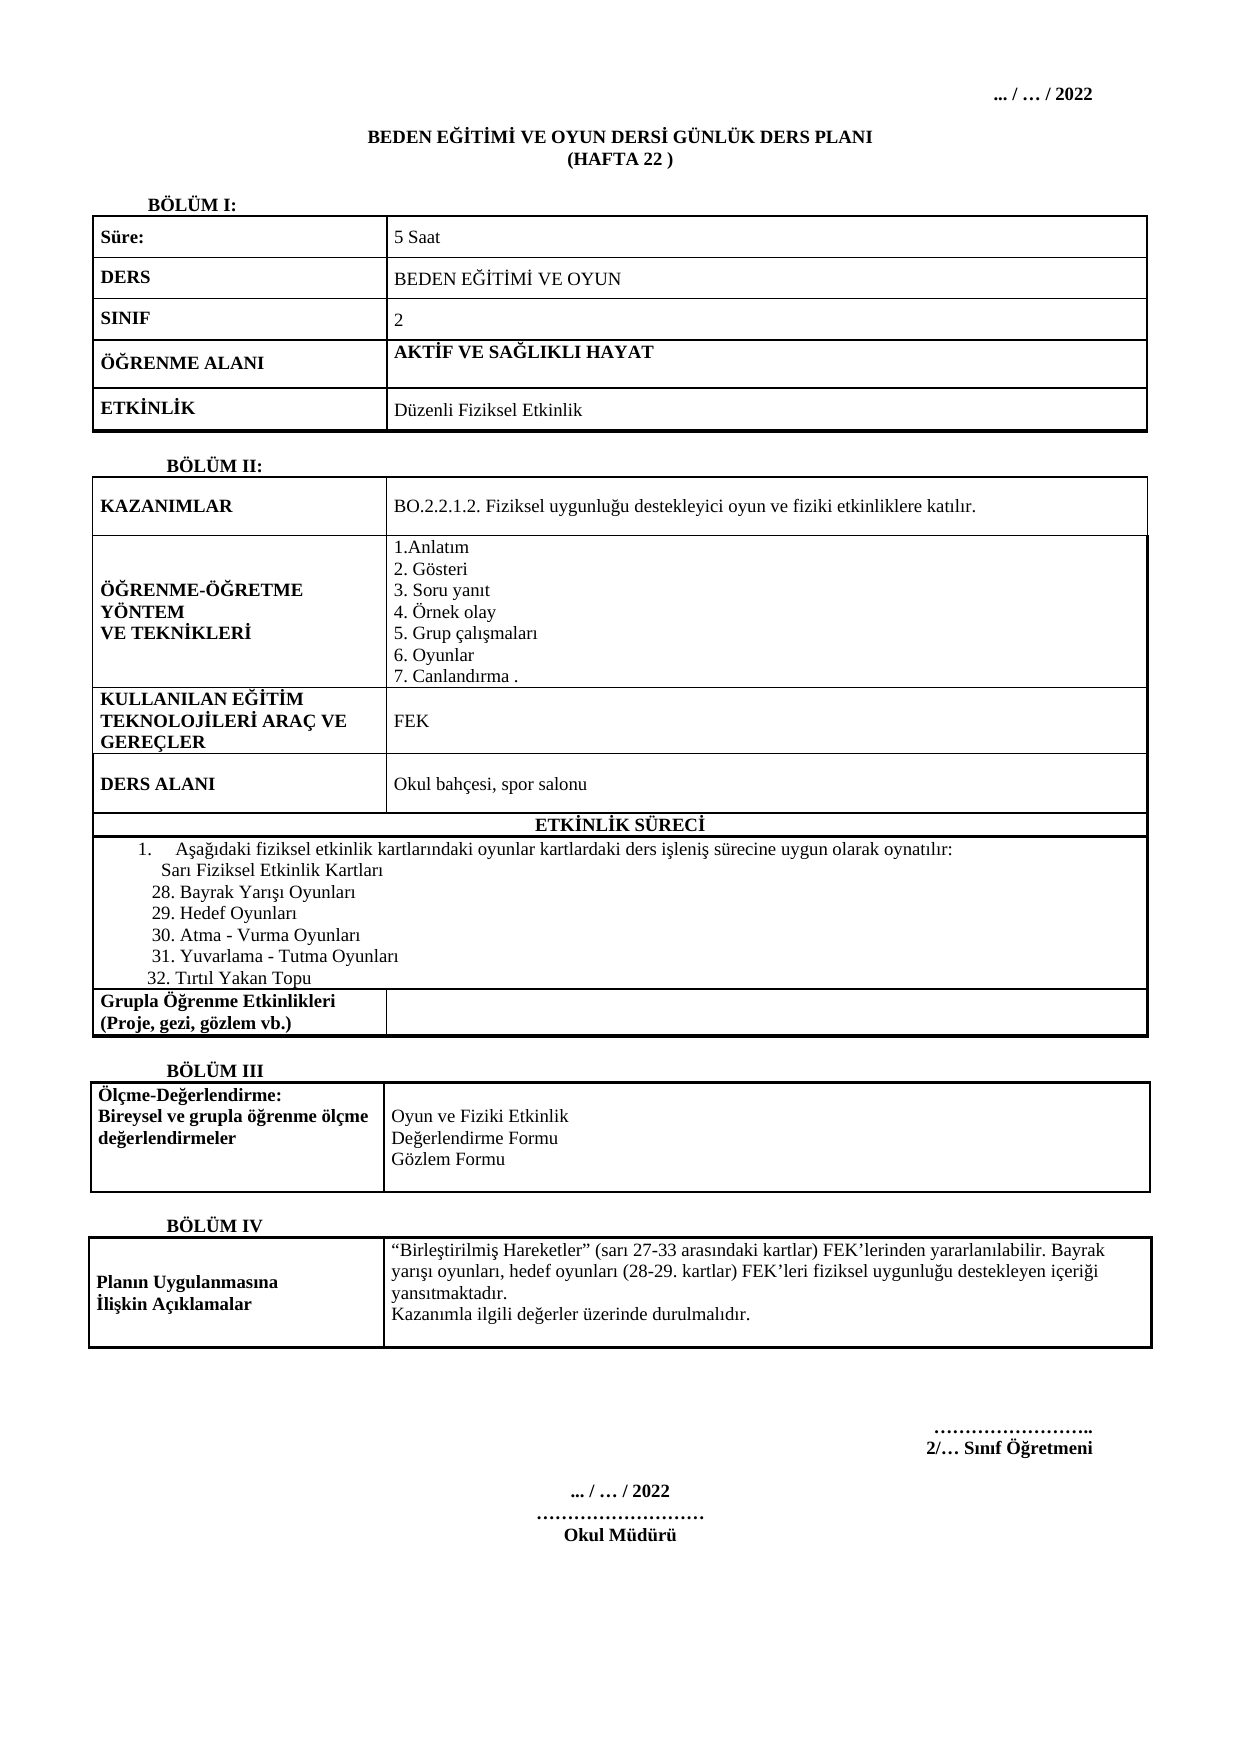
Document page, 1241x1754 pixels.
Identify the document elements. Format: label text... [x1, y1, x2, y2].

table_header Planın Uygulanmasına İlişkin Açıklamalar [90, 1239, 383, 1346]
table_cell SINIF [94, 299, 386, 339]
table_cell DERS ALANI [94, 754, 386, 812]
subtitle BÖLÜM III [148, 1060, 1093, 1081]
text ... / … / 2022 [148, 1480, 1093, 1502]
table_cell 2 [388, 299, 1146, 339]
table_cell ÖĞRENME-ÖĞRETME YÖNTEM VE TEKNİKLERİ [93, 536, 386, 687]
table_cell FEK [387, 688, 1146, 753]
table_cell Grupla Öğrenme Etkinlikleri (Proje, gezi, gözlem vb.) [94, 990, 386, 1033]
text …………………….. [148, 1416, 1093, 1437]
table_header Süre: [94, 217, 386, 256]
text Okul Müdürü [148, 1523, 1093, 1545]
table_cell 1.Anlatım 2. Gösteri 3. Soru yanıt 4. Örnek olay 5. Grup çalışmaları 6. Oyunlar 7. Canlandırma . [387, 536, 1146, 687]
table_cell [387, 990, 1146, 1033]
table_header “Birleştirilmiş Hareketler” (sarı 27-33 arasındaki kartlar) FEK’lerinden yararlanılabilir. Bayrak yarışı oyunları, hedef oyunları (28-29. kartlar) FEK’leri fiziksel uygunluğu destekleyen içeriği yansıtmaktadır. Kazanımla ilgili değerler üzerinde durulmalıdır. [385, 1239, 1150, 1346]
table_cell ÖĞRENME ALANI [94, 341, 386, 387]
table_cell BEDEN EĞİTİMİ VE OYUN [388, 258, 1146, 298]
table_cell Okul bahçesi, spor salonu [387, 754, 1146, 812]
text BÖLÜM I: [148, 193, 1093, 215]
table_cell Aşağıdaki fiziksel etkinlik kartlarındaki oyunlar kartlardaki ders işleniş sürecine uygun olarak oynatılır: Sarı Fiziksel Etkinlik Kartları 28. Bayrak Yarışı Oyunları 29. Hedef Oyunları 30. Atma - Vurma Oyunları 31. Yuvarlama - Tutma Oyunları 32. Tırtıl Yakan Topu [94, 838, 1146, 988]
text (HAFTA 22 ) [148, 148, 1093, 169]
table_header BO.2.2.1.2. Fiziksel uygunluğu destekleyici oyun ve fiziki etkinliklere katılır. [387, 478, 1147, 535]
table_header Ölçme-Değerlendirme: Bireysel ve grupla öğrenme ölçme değerlendirmeler [92, 1084, 383, 1191]
subtitle BÖLÜM IV [148, 1215, 1093, 1236]
text BÖLÜM II: [148, 455, 1093, 476]
table_cell DERS [94, 258, 386, 298]
table_cell KULLANILAN EĞİTİM TEKNOLOJİLERİ ARAÇ VE GEREÇLER [93, 688, 386, 753]
text ... / … / 2022 [148, 83, 1093, 105]
table_header 5 Saat [388, 217, 1146, 256]
table_cell AKTİF VE SAĞLIKLI HAYAT [388, 341, 1146, 387]
text 2/… Sınıf Öğretmeni [148, 1437, 1093, 1459]
text BEDEN EĞİTİMİ VE OYUN DERSİ GÜNLÜK DERS PLANI [148, 126, 1093, 148]
table_cell ETKİNLİK [94, 389, 386, 429]
table_cell ETKİNLİK SÜRECİ [94, 814, 1146, 835]
table_header Oyun ve Fiziki Etkinlik Değerlendirme Formu Gözlem Formu [385, 1084, 1149, 1191]
text ……………………… [148, 1502, 1093, 1523]
table_header KAZANIMLAR [93, 478, 386, 535]
table_cell Düzenli Fiziksel Etkinlik [388, 389, 1146, 429]
